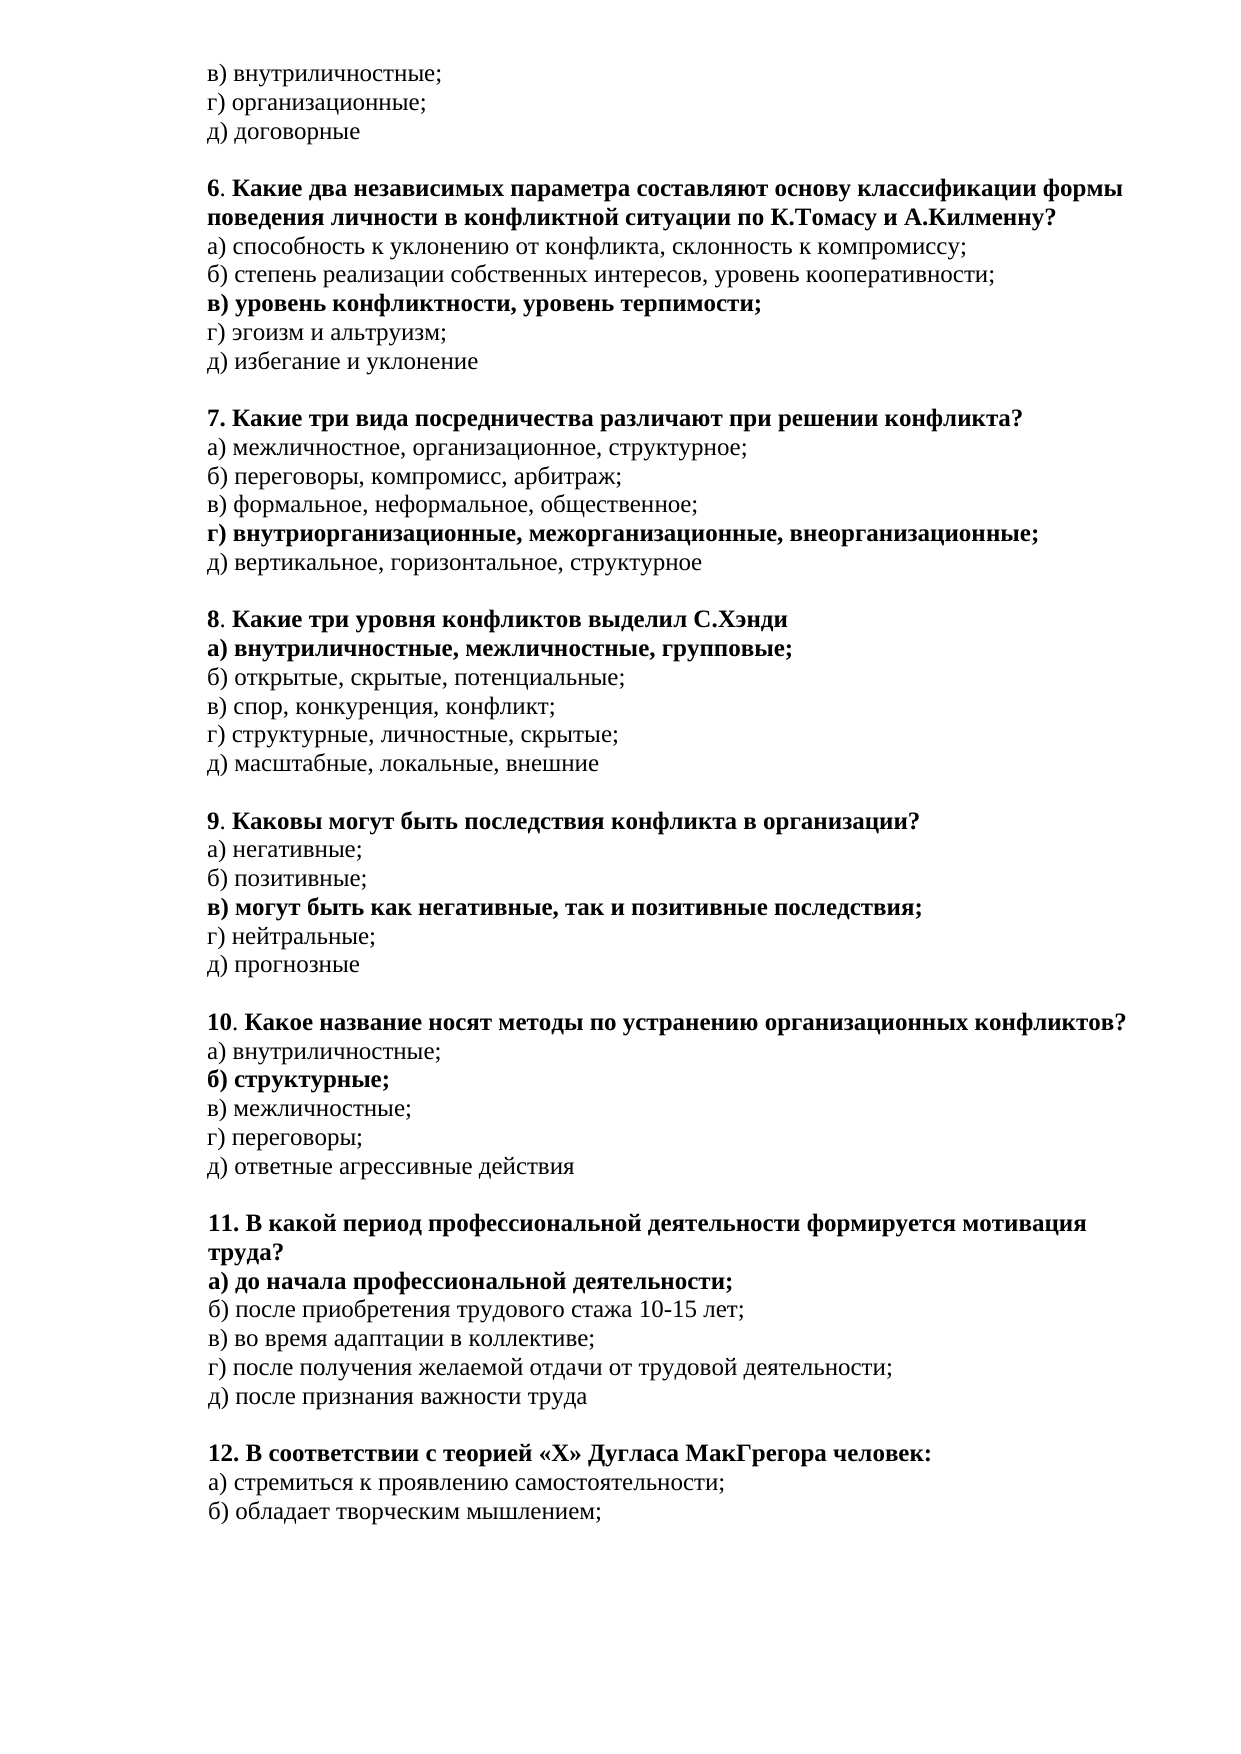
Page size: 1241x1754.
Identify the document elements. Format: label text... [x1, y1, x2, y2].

text 9. Каковы могут быть последствия конфликта в организации? а) негативные; б) позитивные; в) могут быть как негативные, так и позитивные последствия; г) нейтральные; д) прогнозные [207, 806, 1167, 978]
text 7. Какие три вида посредничества различают при решении конфликта? а) межличностное, организационное, структурное; б) переговоры, компромисс, арбитраж; в) формальное, неформальное, общественное; г) внутриорганизационные, межорганизационные, внеорганизационные; д) вертикальное, горизонтальное, структурное [207, 403, 1167, 576]
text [208, 1438, 1167, 1524]
text 10. Какое название носят методы по устранению организационных конфликтов? а) внутриличностные; б) структурные; в) межличностные; г) переговоры; д) ответные агрессивные действия [207, 1007, 1167, 1179]
text 8. Какие три уровня конфликтов выделил С.Хэнди а) внутриличностные, межличностные, групповые; б) открытые, скрытые, потенциальные; в) спор, конкуренция, конфликт; г) структурные, личностные, скрытые; д) масштабные, локальные, внешние [207, 604, 1167, 777]
text 6. Какие два независимых параметра составляют основу классификации формы поведения личности в конфликтной ситуации по К.Томасу и А.Килменну? а) способность к уклонению от конфликта, склонность к компромиссу; б) степень реализации собственных интересов, уровень кооперативности; в) уровень конфликтности, уровень терпимости; г) эгоизм и альтруизм; д) избегание и уклонение [207, 173, 1167, 374]
text 11. В какой период профессиональной деятельности формируется мотивация труда? а) до начала профессиональной деятельности; б) после приобретения трудового стажа 10-15 лет; в) во время адаптации в коллективе; г) после получения желаемой отдачи от трудовой деятельности; д) после признания важности труда [208, 1208, 1167, 1409]
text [207, 58, 1167, 144]
